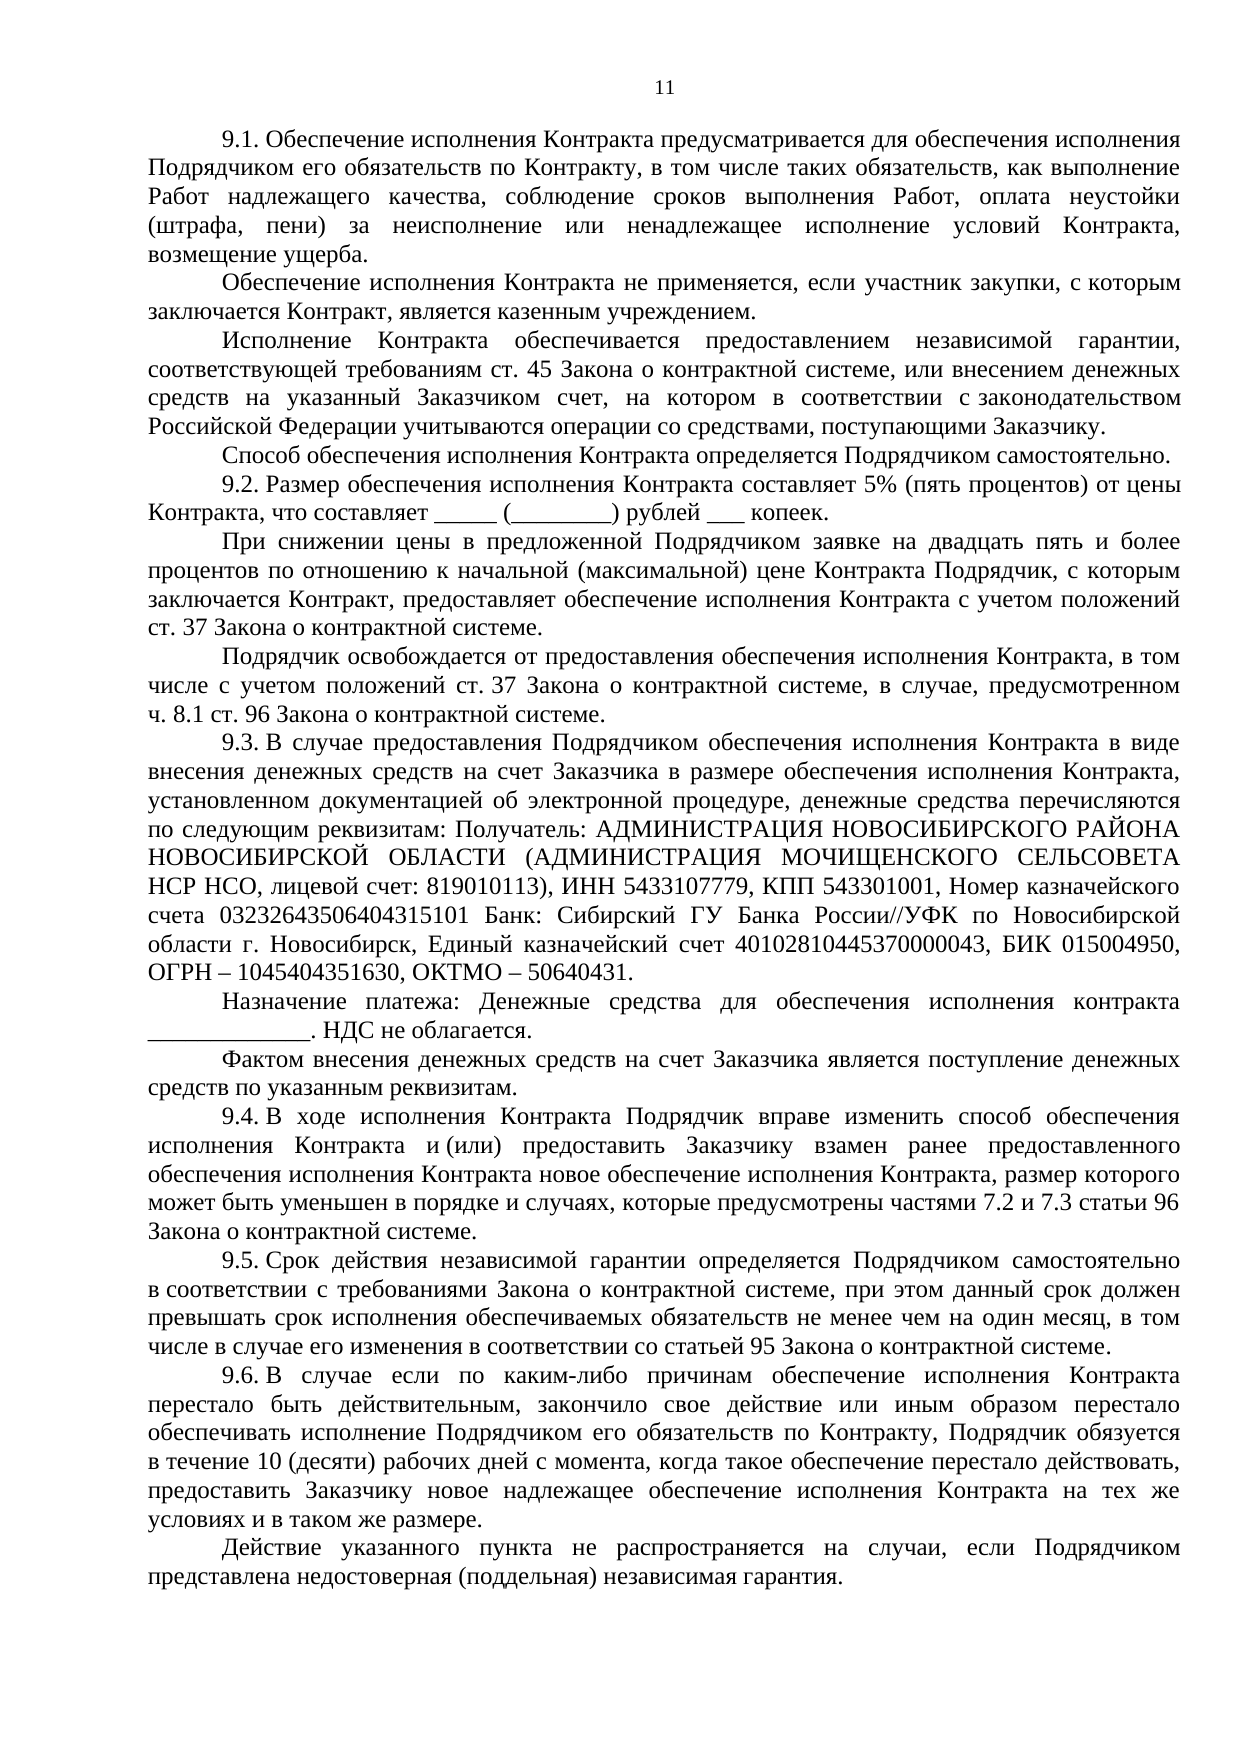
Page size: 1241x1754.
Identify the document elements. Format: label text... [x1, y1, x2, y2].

text Способ обеспечения исполнения Контракта определяется Подрядчиком самостоятельно. [148, 440, 1181, 469]
text 9.5. Срок действия независимой гарантии определяется Подрядчиком самостоятельно в соответствии с требованиями Закона о контрактной системе, при этом данный срок должен превышать срок исполнения обеспечиваемых обязательств не менее чем на один месяц, в том числе в случае его изменения в соответствии со статьей 95 Закона о контрактной системе. [148, 1245, 1181, 1360]
text Назначение платежа: Денежные средства для обеспечения исполнения контракта _____________. НДС не облагается. [148, 986, 1181, 1044]
text При снижении цены в предложенной Подрядчиком заявке на двадцать пять и более процентов по отношению к начальной (максимальной) цене Контракта Подрядчик, с которым заключается Контракт, предоставляет обеспечение исполнения Контракта с учетом положений ст. 37 Закона о контрактной системе. [148, 526, 1181, 641]
text 9.6. В случае если по каким-либо причинам обеспечение исполнения Контракта перестало быть действительным, закончило свое действие или иным образом перестало обеспечивать исполнение Подрядчиком его обязательств по Контракту, Подрядчик обязуется в течение 10 (десяти) рабочих дней с момента, когда такое обеспечение перестало действовать, предоставить Заказчику новое надлежащее обеспечение исполнения Контракта на тех же условиях и в таком же размере. [148, 1360, 1181, 1532]
text Подрядчик освобождается от предоставления обеспечения исполнения Контракта, в том числе с учетом положений ст. 37 Закона о контрактной системе, в случае, предусмотренном ч. 8.1 ст. 96 Закона о контрактной системе. [148, 641, 1181, 727]
text Фактом внесения денежных средств на счет Заказчика является поступление денежных средств по указанным реквизитам. [148, 1044, 1181, 1101]
text 9.4. В ходе исполнения Контракта Подрядчик вправе изменить способ обеспечения исполнения Контракта и (или) предоставить Заказчику взамен ранее предоставленного обеспечения исполнения Контракта новое обеспечение исполнения Контракта, размер которого может быть уменьшен в порядке и случаях, которые предусмотрены частями 7.2 и 7.3 статьи 96 Закона о контрактной системе. [148, 1101, 1181, 1245]
text 9.2. Размер обеспечения исполнения Контракта составляет 5% (пять процентов) от цены Контракта, что составляет _____ (________) рублей ___ копеек. [148, 469, 1181, 526]
text 9.3. В случае предоставления Подрядчиком обеспечения исполнения Контракта в виде внесения денежных средств на счет Заказчика в размере обеспечения исполнения Контракта, установленном документацией об электронной процедуре, денежные средства перечисляются по следующим реквизитам: Получатель: АДМИНИСТРАЦИЯ НОВОСИБИРСКОГО РАЙОНА НОВОСИБИРСКОЙ ОБЛАСТИ (АДМИНИСТРАЦИЯ МОЧИЩЕНСКОГО СЕЛЬСОВЕТА НСР НСО, лицевой счет: 819010113), ИНН 5433107779, КПП 543301001, Номер казначейского счета 03232643506404315101 Банк: Сибирский ГУ Банка России//УФК по Новосибирской области г. Новосибирск, Единый казначейский счет 40102810445370000043, БИК 015004950, ОГРН – 1045404351630, ОКТМО – 50640431. [148, 727, 1181, 986]
text Обеспечение исполнения Контракта не применяется, если участник закупки, с которым заключается Контракт, является казенным учреждением. [148, 267, 1181, 325]
text Действие указанного пункта не распространяется на случаи, если Подрядчиком представлена недостоверная (поддельная) независимая гарантия. [148, 1532, 1181, 1590]
text Исполнение Контракта обеспечивается предоставлением независимой гарантии, соответствующей требованиям ст. 45 Закона о контрактной системе, или внесением денежных средств на указанный Заказчиком счет, на котором в соответствии с законодательством Российской Федерации учитываются операции со средствами, поступающими Заказчику. [148, 325, 1181, 440]
text 9.1. Обеспечение исполнения Контракта предусматривается для обеспечения исполнения Подрядчиком его обязательств по Контракту, в том числе таких обязательств, как выполнение Работ надлежащего качества, соблюдение сроков выполнения Работ, оплата неустойки (штрафа, пени) за неисполнение или ненадлежащее исполнение условий Контракта, возмещение ущерба. [148, 124, 1181, 267]
